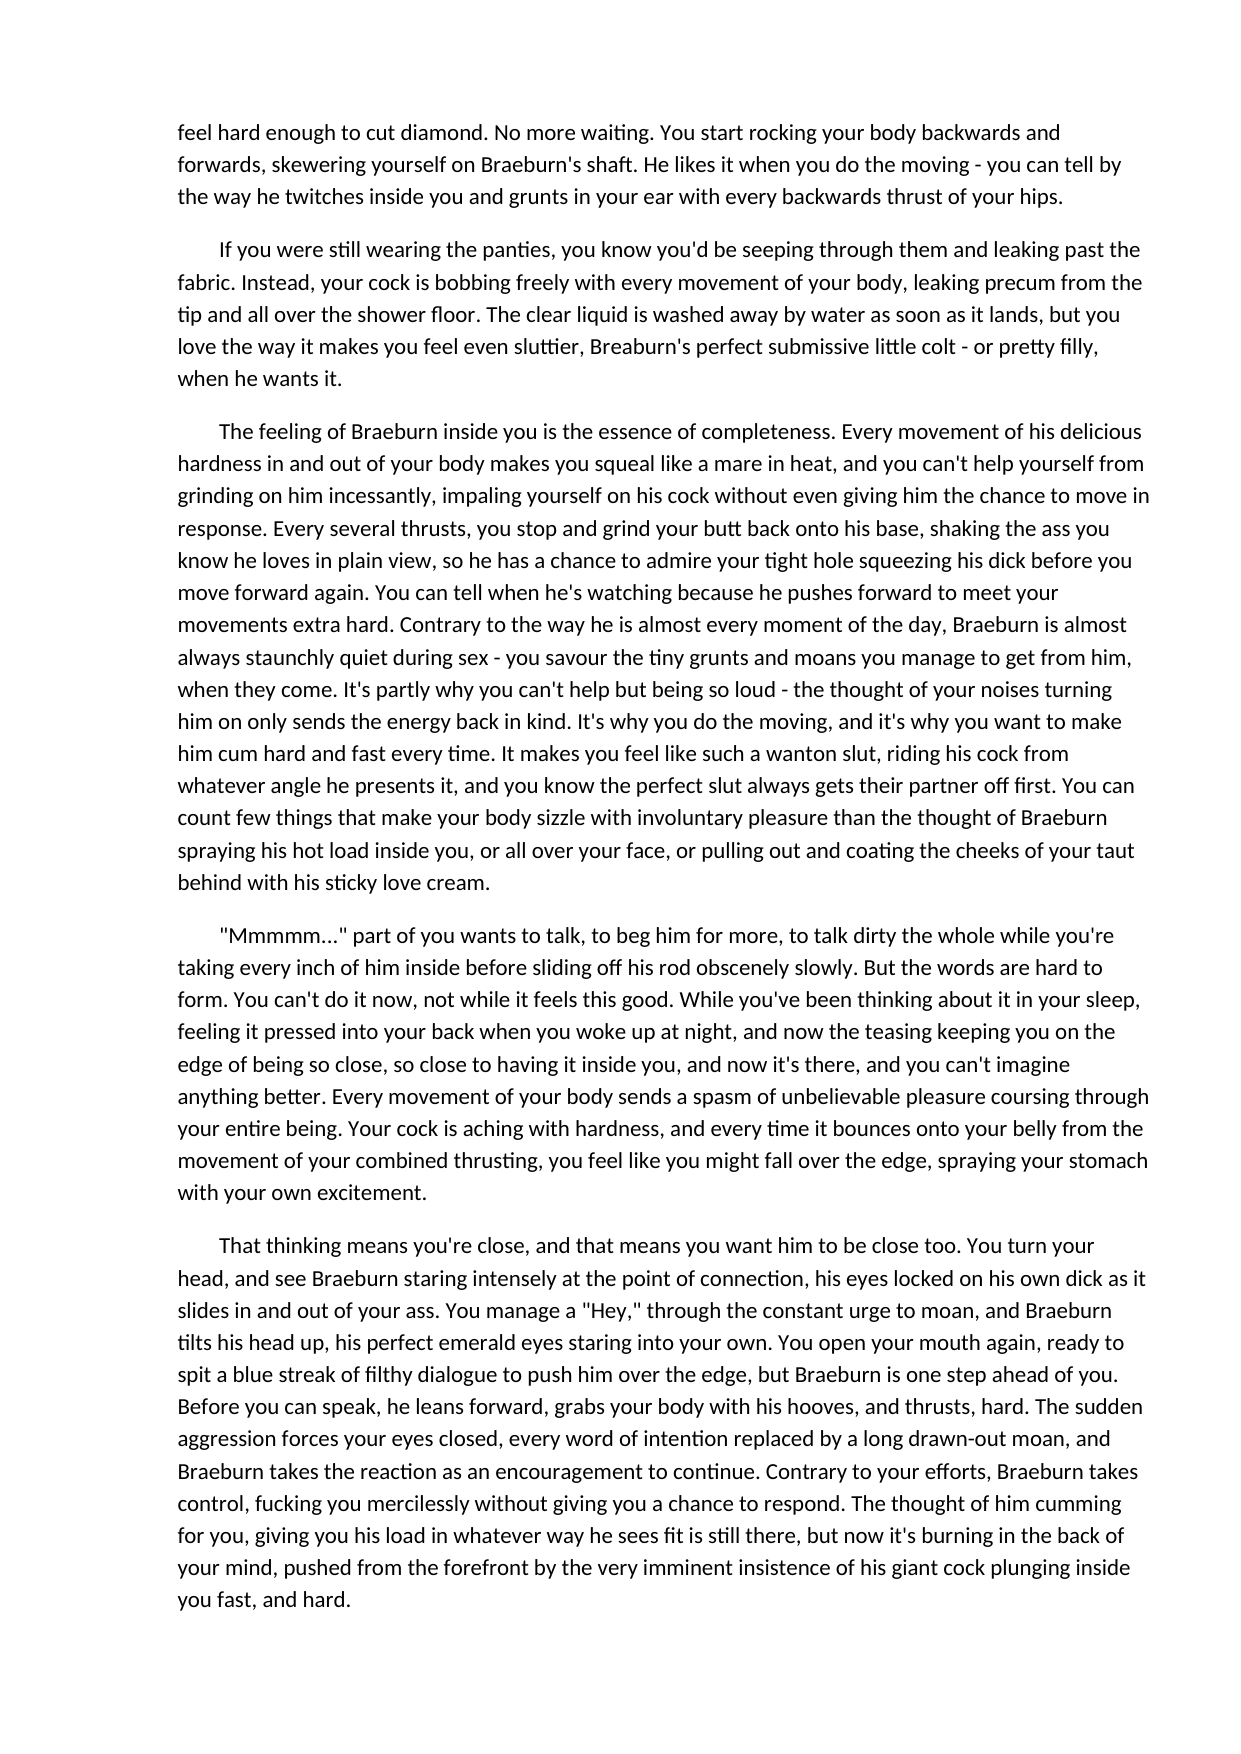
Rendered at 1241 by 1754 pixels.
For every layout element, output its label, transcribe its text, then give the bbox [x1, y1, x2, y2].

text If you were still wearing the panties, you know you'd be seeping through them and leaking past the fabric. Instead, your cock is bobbing freely with every movement of your body, leaking precum from the tip and all over the shower floor. The clear liquid is washed away by water as soon as it lands, but you love the way it makes you feel even sluttier, Breaburn's perfect submissive little colt - or pretty filly, when he wants it. [177, 236, 1152, 392]
text The feeling of Braeburn inside you is the essence of completeness. Every movement of his delicious hardness in and out of your body makes you squeal like a mare in heat, and you can't help yourself from grinding on him incessantly, impaling yourself on his cock without even giving him the chance to move in response. Every several thrusts, you stop and grind your butt back onto his base, shaking the ass you know he loves in plain view, so he has a chance to admire your tight hole squeezing his dick before you move forward again. You can tell when he's watching because he pushes forward to meet your movements extra hard. Contrary to the way he is almost every moment of the day, Braeburn is almost always staunchly quiet during sex - you savour the tiny grunts and moans you manage to get from him, when they come. It's partly why you can't help but being so loud - the thought of your noises turning him on only sends the energy back in kind. It's why you do the moving, and it's why you want to make him cum hard and fast every time. It makes you feel like such a wanton slut, riding his cock from whatever angle he presents it, and you know the perfect slut always gets their partner off first. You can count few things that make your body sizzle with involuntary pleasure than the thought of Braeburn spraying his hot load inside you, or all over your face, or pulling out and coating the cheeks of your taut behind with his sticky love cream. [177, 417, 1152, 896]
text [177, 118, 1152, 211]
text "Mmmmm..." part of you wants to talk, to beg him for more, to talk dirty the whole while you're taking every inch of him inside before sliding off his rod obscenely slowly. But the words are hard to form. You can't do it now, not while it feels this good. While you've been thinking about it in your sleep, feeling it pressed into your back when you woke up at night, and now the teasing keeping you on the edge of being so close, so close to having it inside you, and now it's there, and you can't imagine anything better. Every movement of your body sends a spasm of unbelievable pleasure coursing through your entire being. Your cock is aching with hardness, and every time it bounces onto your belly from the movement of your combined thrusting, you feel like you might fall over the edge, spraying your stomach with your own excitement. [177, 921, 1152, 1206]
text That thinking means you're close, and that means you want him to be close too. You turn your head, and see Braeburn staring intensely at the point of connection, his eyes locked on his own dick as it slides in and out of your ass. You manage a "Hey," through the constant urge to moan, and Braeburn tilts his head up, his perfect emerald eyes staring into your own. You open your mouth again, ready to spit a blue streak of filthy dialogue to push him over the edge, but Braeburn is one step ahead of you. Before you can speak, he leans forward, grabs your body with his hooves, and thrusts, hard. The sudden aggression forces your eyes closed, every word of intention replaced by a long drawn-out moan, and Braeburn takes the reaction as an encouragement to continue. Contrary to your efforts, Braeburn takes control, fucking you mercilessly without giving you a chance to respond. The thought of him cumming for you, giving you his load in whatever way he sees fit is still there, but now it's burning in the back of your mind, pushed from the forefront by the very imminent insistence of his giant cock plunging inside you fast, and hard. [177, 1231, 1152, 1613]
